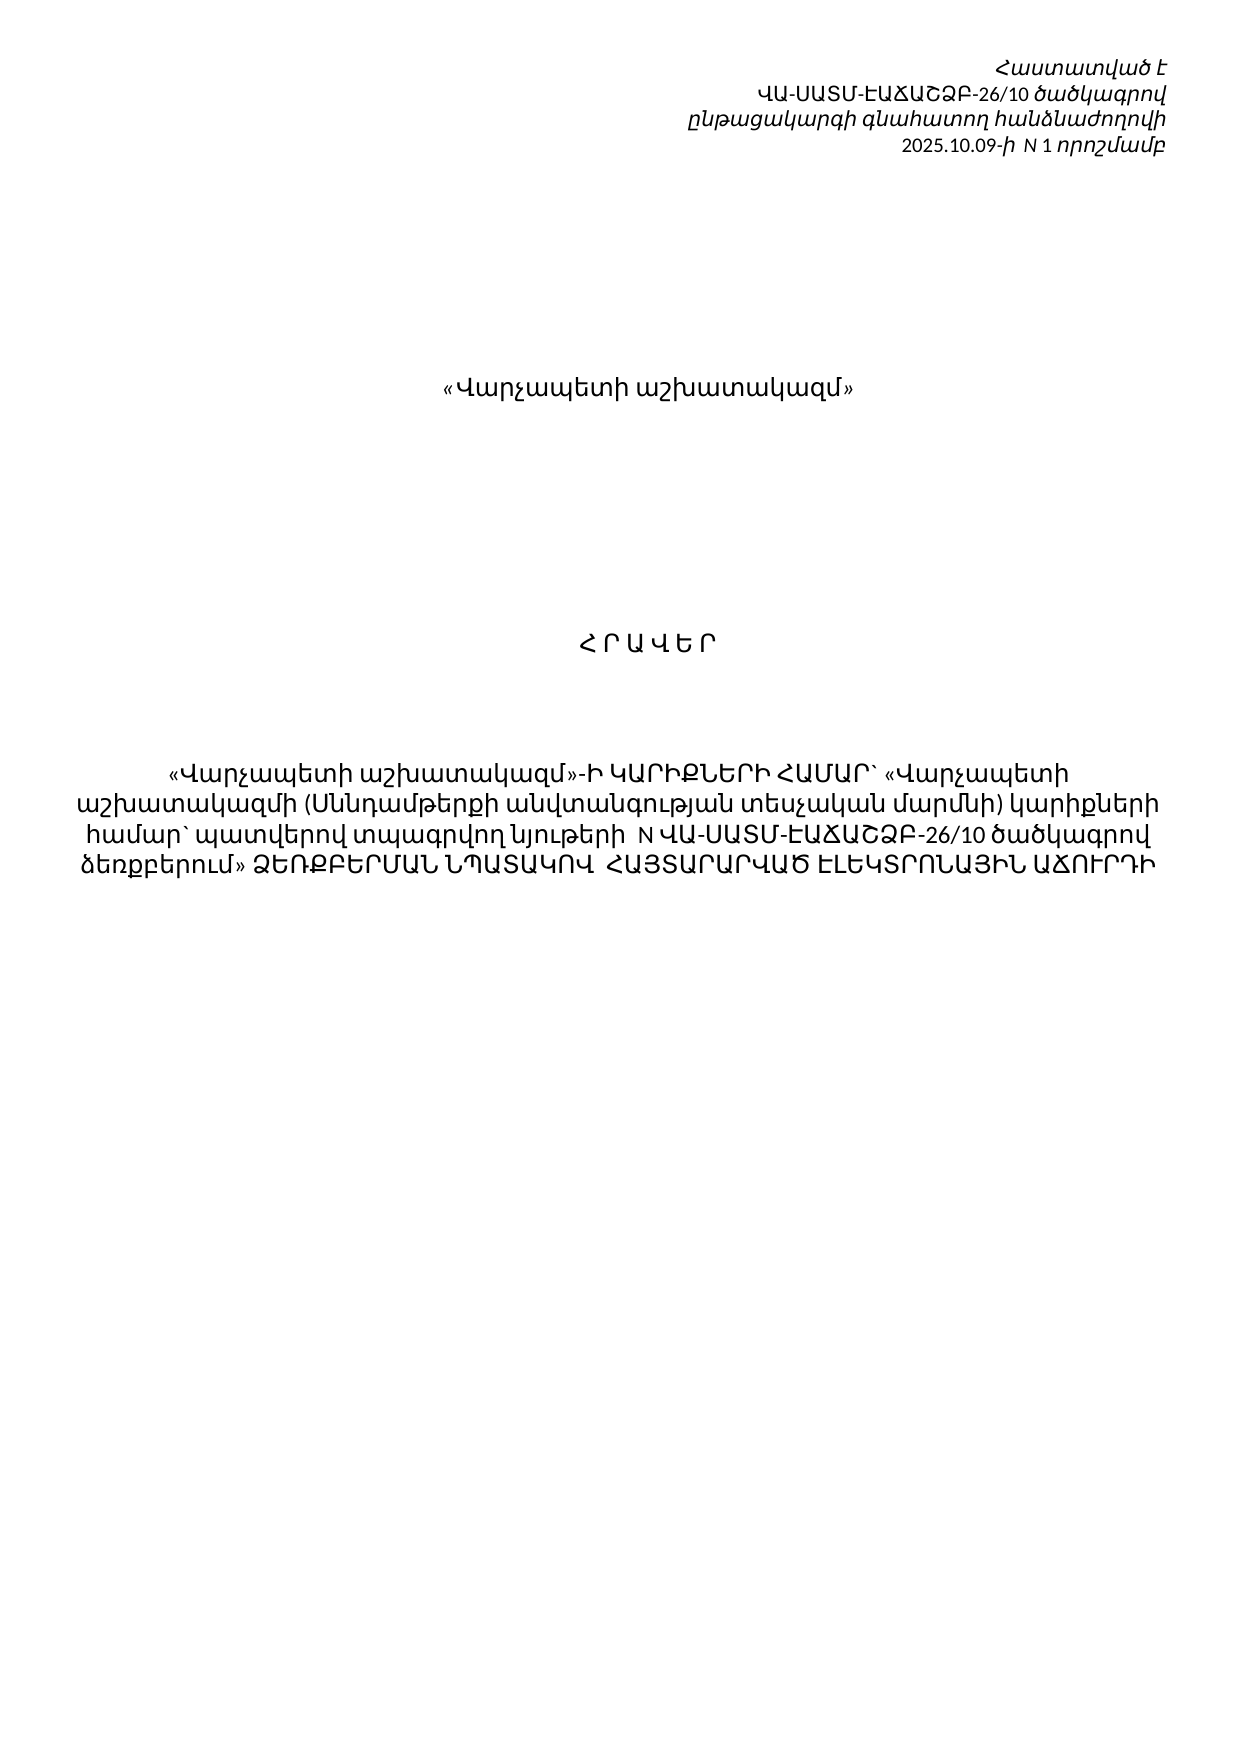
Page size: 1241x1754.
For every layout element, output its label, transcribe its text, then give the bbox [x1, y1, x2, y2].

text « Վարչապետի աշխատակազմ» [69, 372, 1167, 403]
text ՎԱ-ՍԱՏՄ-ԷԱՃԱՇՁԲ-26/10 ծածկագրով [69, 81, 1167, 106]
text Հաստատված է [69, 56, 1167, 81]
text Հ Ր Ա Վ Ե Ր [69, 629, 1167, 659]
text 2025.10.09 -ի N 1 որոշմամբ [69, 132, 1167, 157]
text «Վարչապետի աշխատակազմ»-Ի ԿԱՐԻՔՆԵՐԻ ՀԱՄԱՐ` «Վարչապետի աշխատակազմի (Սննդամթերքի անվտանգության տեսչական մարմնի) կարիքների համար` պատվերով տպագրվող նյութերի N ՎԱ-ՍԱՏՄ-ԷԱՃԱՇՁԲ-26/10 ծածկագրով ձեռքբերում» ՁԵՌՔԲԵՐՄԱՆ ՆՊԱՏԱԿՈՎ ՀԱՅՏԱՐԱՐՎԱԾ ԷԼԵԿՏՐՈՆԱՅԻՆ ԱՃՈՒՐԴԻ [69, 758, 1167, 880]
text ընթացակարգի գնահատող հանձնաժողովի [69, 106, 1167, 132]
